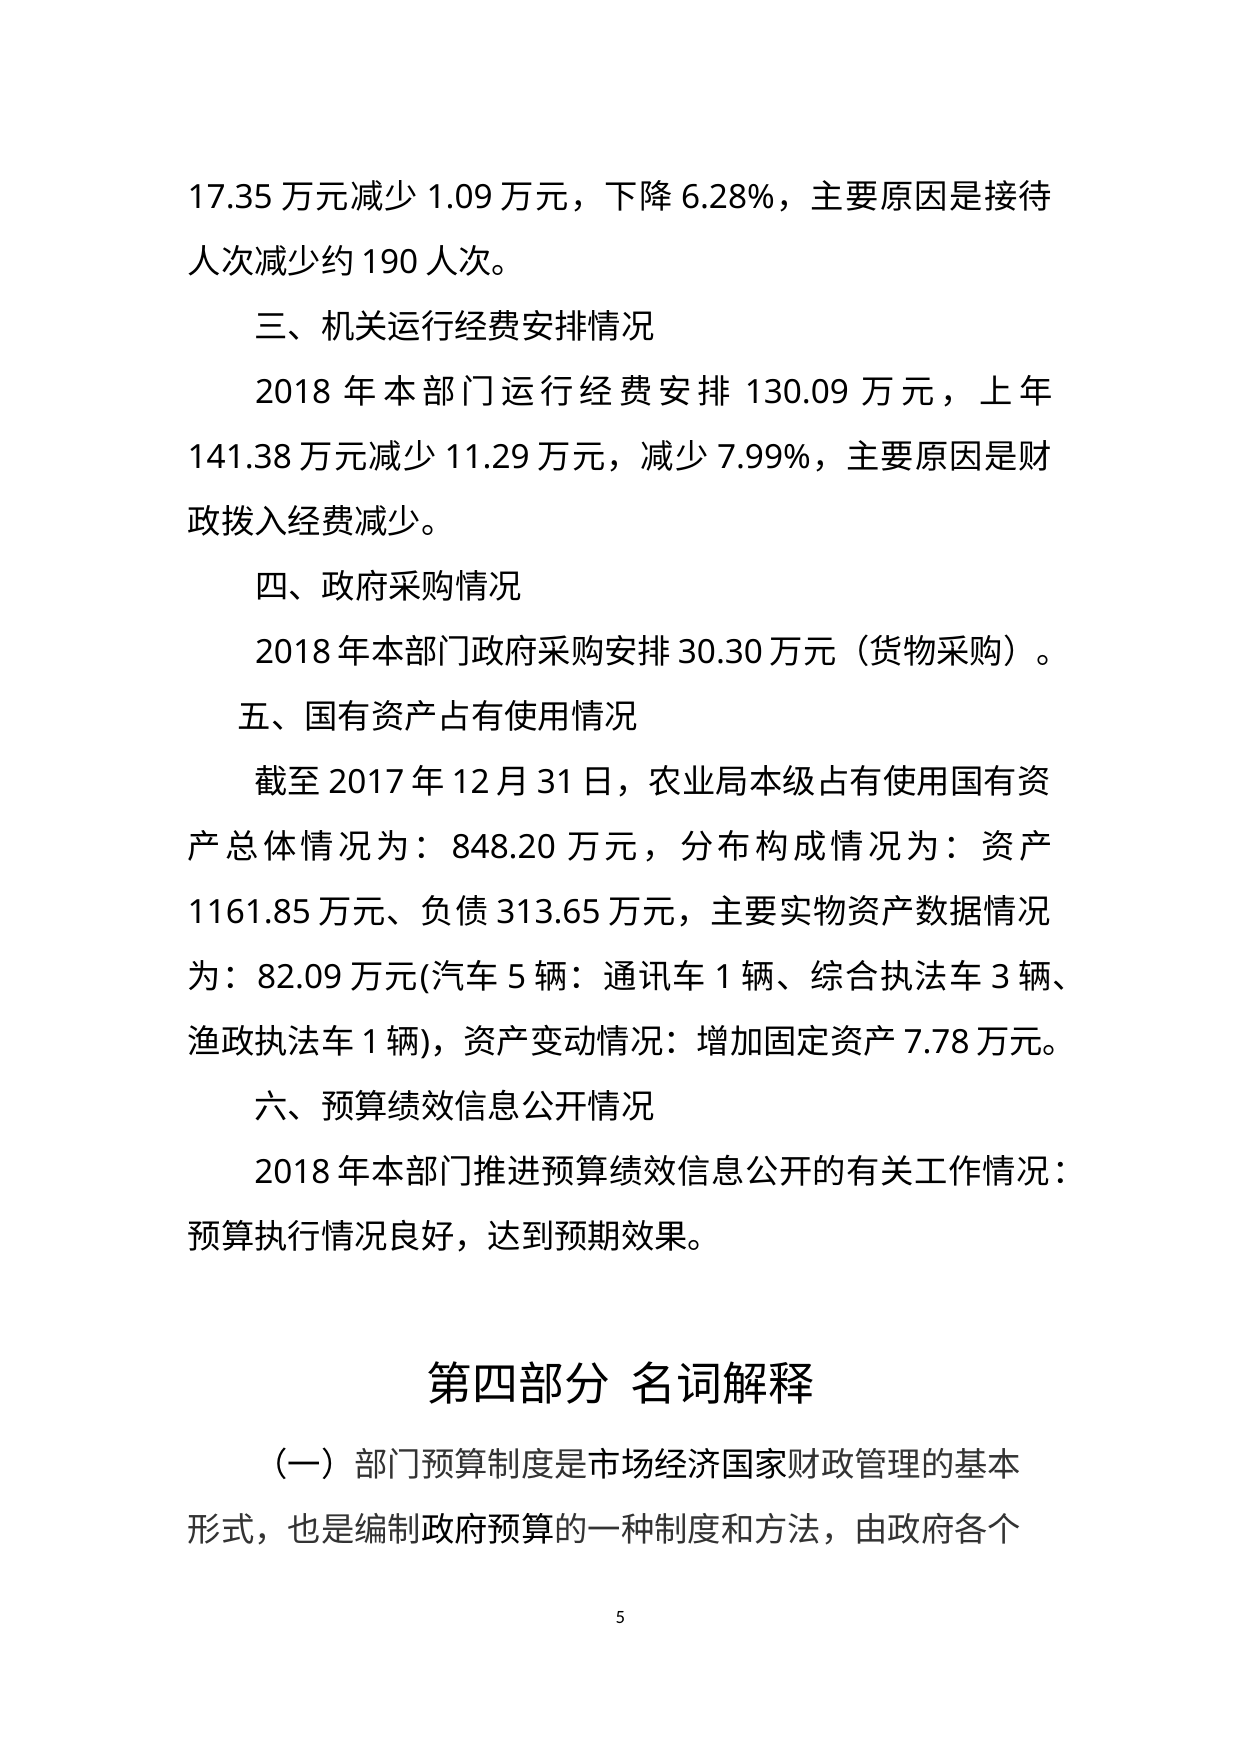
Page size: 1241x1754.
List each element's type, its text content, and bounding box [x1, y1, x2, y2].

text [187, 1429, 1053, 1559]
list 机关运行经费安排情况 [187, 292, 1053, 357]
text 六、预算绩效信息公开情况 [254, 1072, 1053, 1137]
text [187, 162, 1053, 292]
text 2018年本部门运行经费安排130.09万元，上年141.38万元减少11.29万元，减少7.99%，主要原因是财政拨入经费减少。 [187, 357, 1053, 552]
text 2018年本部门推进预算绩效信息公开的有关工作情况：预算执行情况良好，达到预期效果。 [187, 1137, 1053, 1267]
text 截至2017年12月31日，农业局本级占有使用国有资产总体情况为：848.20万元，分布构成情况为：资产1161.85万元、负债313.65万元，主要实物资产数据情况为：82.09万元(汽车5辆：通讯车1辆、综合执法车3辆、渔政执法车1辆)，资产变动情况：增加固定资产7.78万元。 [187, 747, 1053, 1072]
text 五、国有资产占有使用情况 [187, 682, 1053, 747]
text 第四部分 名词解释 [187, 1332, 1053, 1429]
text 四、政府采购情况 [187, 552, 1053, 617]
text 2018年本部门政府采购安排30.30万元（货物采购）。 [187, 617, 1053, 682]
